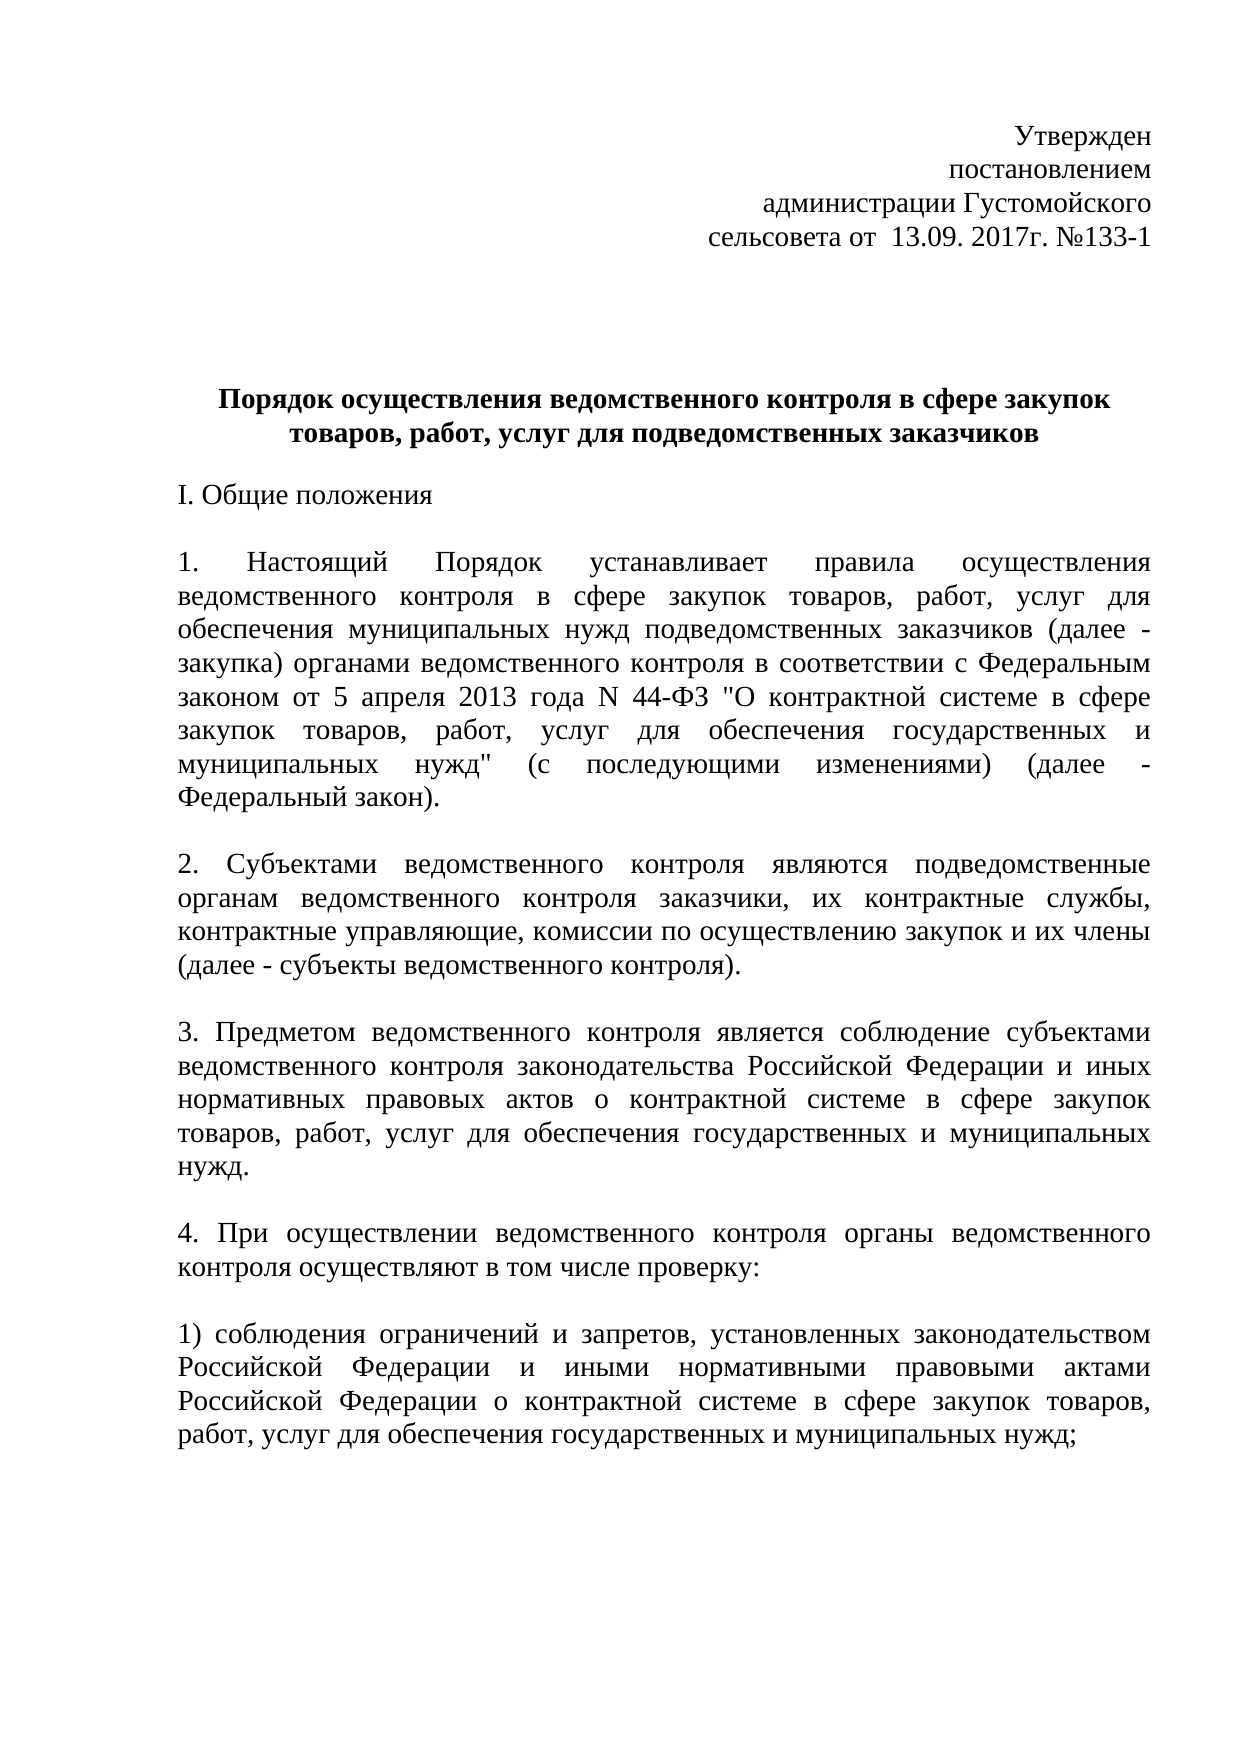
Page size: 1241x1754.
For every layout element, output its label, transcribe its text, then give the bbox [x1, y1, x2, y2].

text 3. Предметом ведомственного контроля является соблюдение субъектами ведомственного контроля законодательства Российской Федерации и иных нормативных правовых актов о контрактной системе в сфере закупок товаров, работ, услуг для обеспечения государственных и муниципальных нужд. [177, 1014, 1152, 1182]
text I. Общие положения [177, 477, 1152, 511]
text постановлением [177, 152, 1152, 185]
text 4. При осуществлении ведомственного контроля органы ведомственного контроля осуществляют в том числе проверку: [177, 1215, 1152, 1282]
text 2. Субъектами ведомственного контроля являются подведомственные органам ведомственного контроля заказчики, их контрактные службы, контрактные управляющие, комиссии по осуществлению закупок и их члены (далее - субъекты ведомственного контроля). [177, 846, 1152, 981]
text 1) соблюдения ограничений и запретов, установленных законодательством Российской Федерации и иными нормативными правовыми актами Российской Федерации о контрактной системе в сфере закупок товаров, работ, услуг для обеспечения государственных и муниципальных нужд; [177, 1316, 1152, 1450]
text сельсовета от 13.09. 2017г. №133-1 [177, 219, 1152, 252]
text Порядок осуществления ведомственного контроля в сфере закупок товаров, работ, услуг для подведомственных заказчиков [177, 382, 1152, 449]
text 1. Настоящий Порядок устанавливает правила осуществления ведомственного контроля в сфере закупок товаров, работ, услуг для обеспечения муниципальных нужд подведомственных заказчиков (далее - закупка) органами ведомственного контроля в соответствии с Федеральным законом от 5 апреля 2013 года N 44-ФЗ "О контрактной системе в сфере закупок товаров, работ, услуг для обеспечения государственных и муниципальных нужд" (с последующими изменениями) (далее - Федеральный закон). [177, 544, 1152, 813]
text Утвержден [177, 118, 1152, 152]
text администрации Густомойского [177, 185, 1152, 219]
